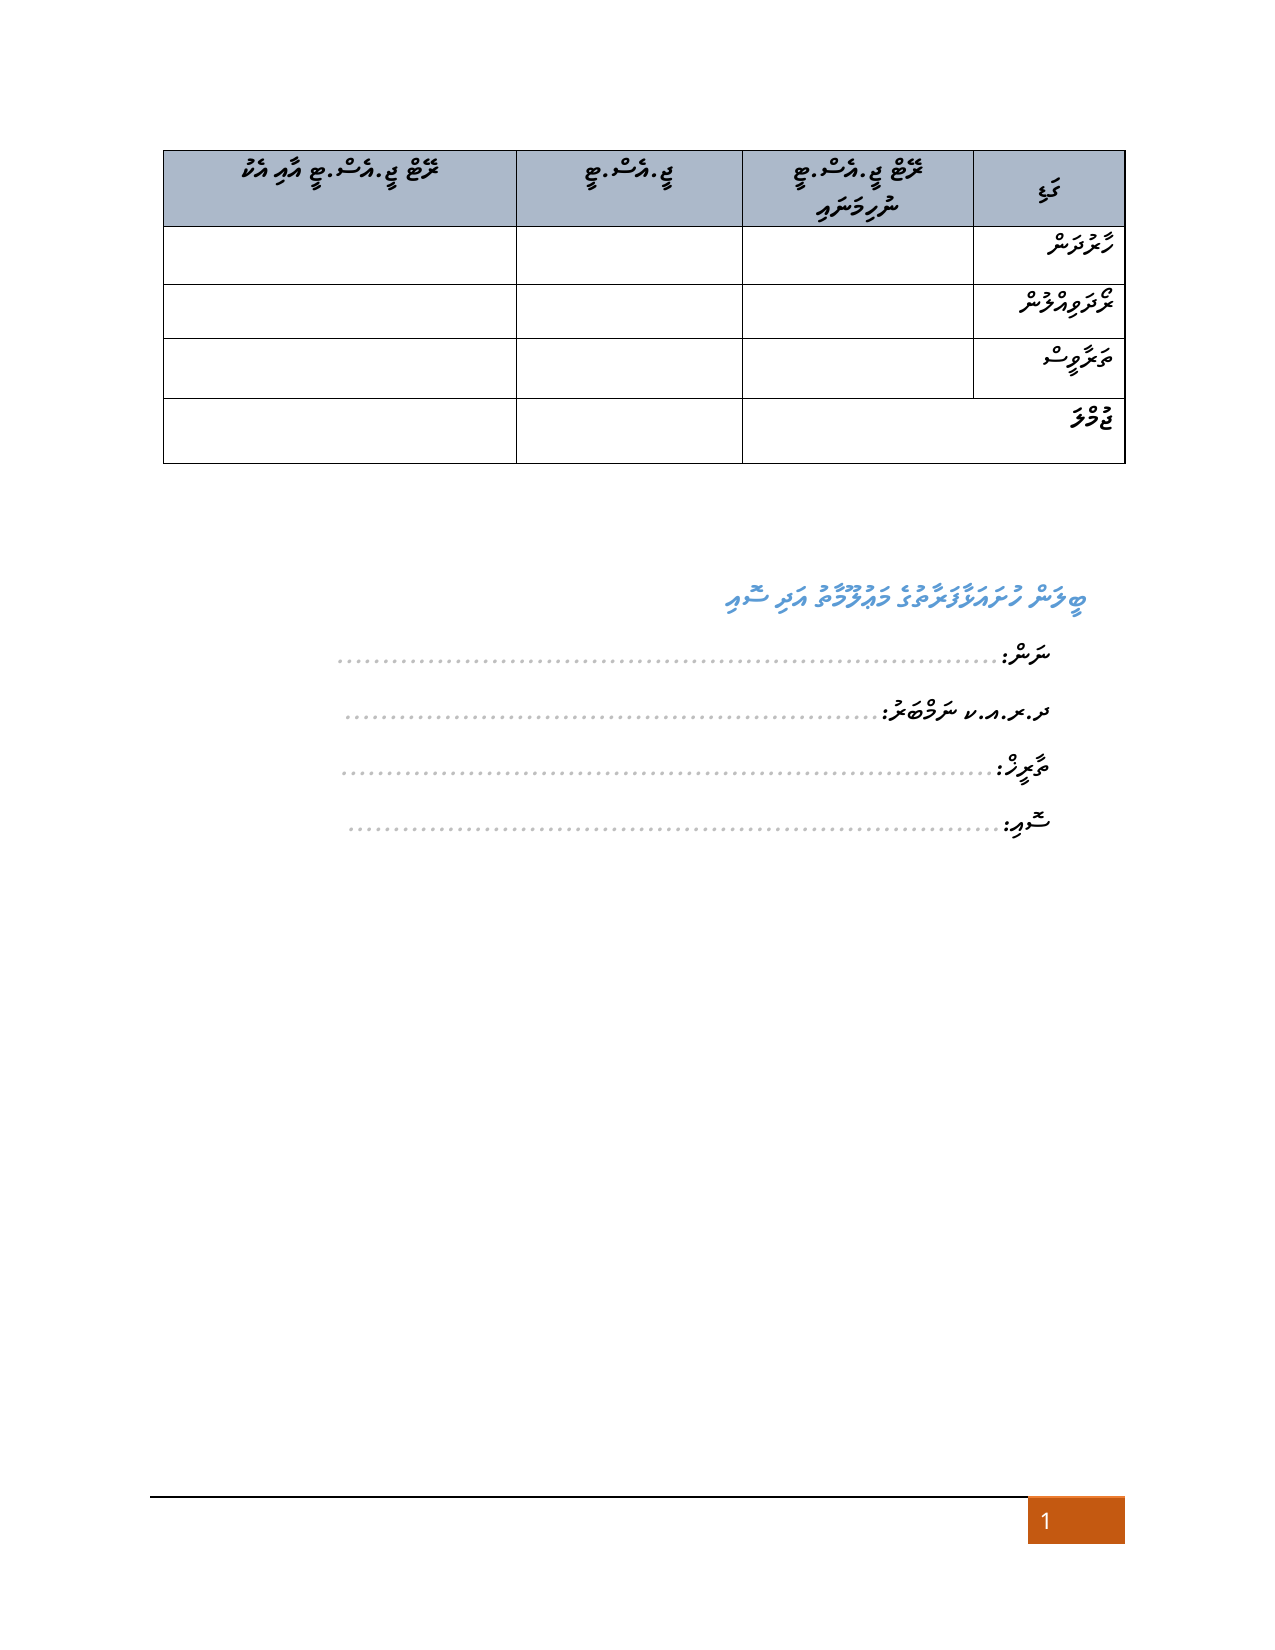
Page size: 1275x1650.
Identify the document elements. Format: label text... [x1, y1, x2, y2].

table_cell [743, 339, 973, 398]
text ތާރީޚް:........................................................................ [150, 748, 1080, 786]
table_cell ރޯދަވިއްލުން [974, 285, 1124, 338]
table_header ރޭޓް ޖީ.އެސް.ޓީ އާއި އެކު [164, 151, 516, 226]
table_cell [164, 227, 516, 284]
table_cell ޖުމްލަ [743, 399, 1124, 463]
table_cell [517, 227, 742, 284]
table_cell [517, 339, 742, 398]
text ސޮއި:........................................................................ [150, 804, 1080, 842]
text ދ.ރ.އ.ކ ނަމްބަރު:........................................................... [150, 692, 1080, 730]
text ނަން:......................................................................... [150, 636, 1080, 674]
table_cell [164, 399, 516, 463]
table_header ރޭޓް ޖީ.އެސް.ޓީ ނުހިމަނައި [743, 151, 973, 226]
table_cell [743, 227, 973, 284]
table_cell [743, 285, 973, 338]
table_cell ހާރުދަން [974, 227, 1124, 284]
table_header ޖީ.އެސް.ޓީ [517, 151, 742, 226]
table_cell [517, 399, 742, 463]
table_cell [164, 339, 516, 398]
table_cell ތަރާވީސް [974, 339, 1124, 398]
table_cell [517, 285, 742, 338]
subtitle ބީލަން ހުށައަޅާފަރާތުގެ މަޢުލޫމާތު އަދި ސޮއި [150, 577, 1087, 618]
table_cell [164, 285, 516, 338]
table_header ގަޑި [974, 151, 1124, 226]
